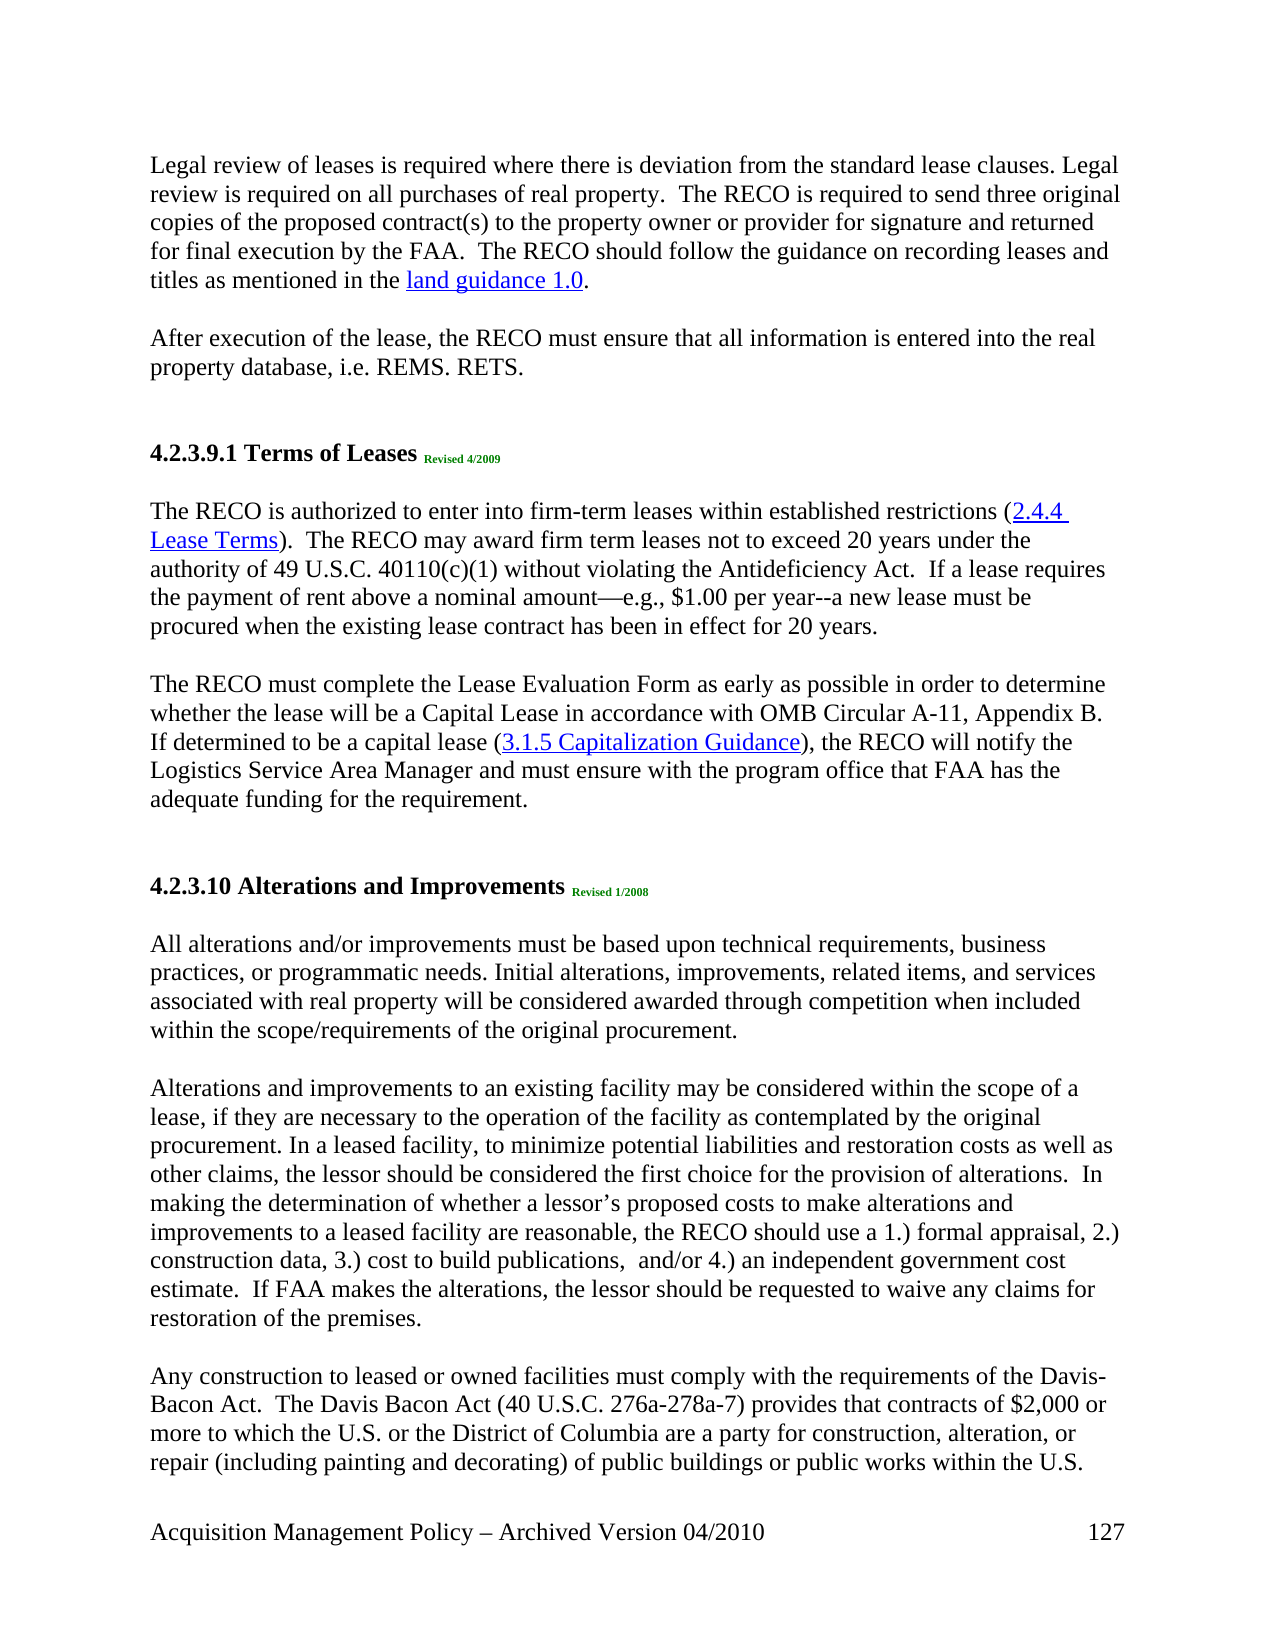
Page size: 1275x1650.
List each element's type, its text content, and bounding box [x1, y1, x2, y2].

text Legal review of leases is required where there is deviation from the standard lease clauses. Legal review is required on all purchases of real property. The RECO is required to send three original copies of the proposed contract(s) to the property owner or provider for signature and returned for final execution by the FAA. The RECO should follow the guidance on recording leases and titles as mentioned in the land guidance 1.0. [150, 150, 1125, 294]
text The RECO must complete the Lease Evaluation Form as early as possible in order to determine whether the lease will be a Capital Lease in accordance with OMB Circular A-11, Appendix B. If determined to be a capital lease (3.1.5 Capitalization Guidance), the RECO will notify the Logistics Service Area Manager and must ensure with the program office that FAA has the adequate funding for the requirement. [150, 669, 1125, 813]
text 4.2.3.10 Alterations and Improvements Revised 1/2008 [150, 842, 1125, 899]
text All alterations and/or improvements must be based upon technical requirements, business practices, or programmatic needs. Initial alterations, improvements, related items, and services associated with real property will be considered awarded through competition when included within the scope/requirements of the original procurement. [150, 929, 1125, 1044]
text Alterations and improvements to an existing facility may be considered within the scope of a lease, if they are necessary to the operation of the facility as contemplated by the original procurement. In a leased facility, to minimize potential liabilities and restoration costs as well as other claims, the lessor should be considered the first choice for the provision of alterations. In making the determination of whether a lessor’s proposed costs to make alterations and improvements to a leased facility are reasonable, the RECO should use a 1.) formal appraisal, 2.) construction data, 3.) cost to build publications, and/or 4.) an independent government cost estimate. If FAA makes the alterations, the lessor should be requested to waive any claims for restoration of the premises. [150, 1073, 1125, 1332]
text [150, 1361, 1125, 1476]
text After execution of the lease, the RECO must ensure that all information is entered into the real property database, i.e. REMS. RETS. [150, 323, 1125, 380]
text The RECO is authorized to enter into firm-term leases within established restrictions (2.4.4 Lease Terms). The RECO may award firm term leases not to exceed 20 years under the authority of 49 U.S.C. 40110(c)(1) without violating the Antideficiency Act. If a lease requires the payment of rent above a nominal amount—e.g., $1.00 per year--a new lease must be procured when the existing lease contract has been in effect for 20 years. [150, 496, 1125, 640]
text 4.2.3.9.1 Terms of Leases Revised 4/2009 [150, 409, 1125, 467]
